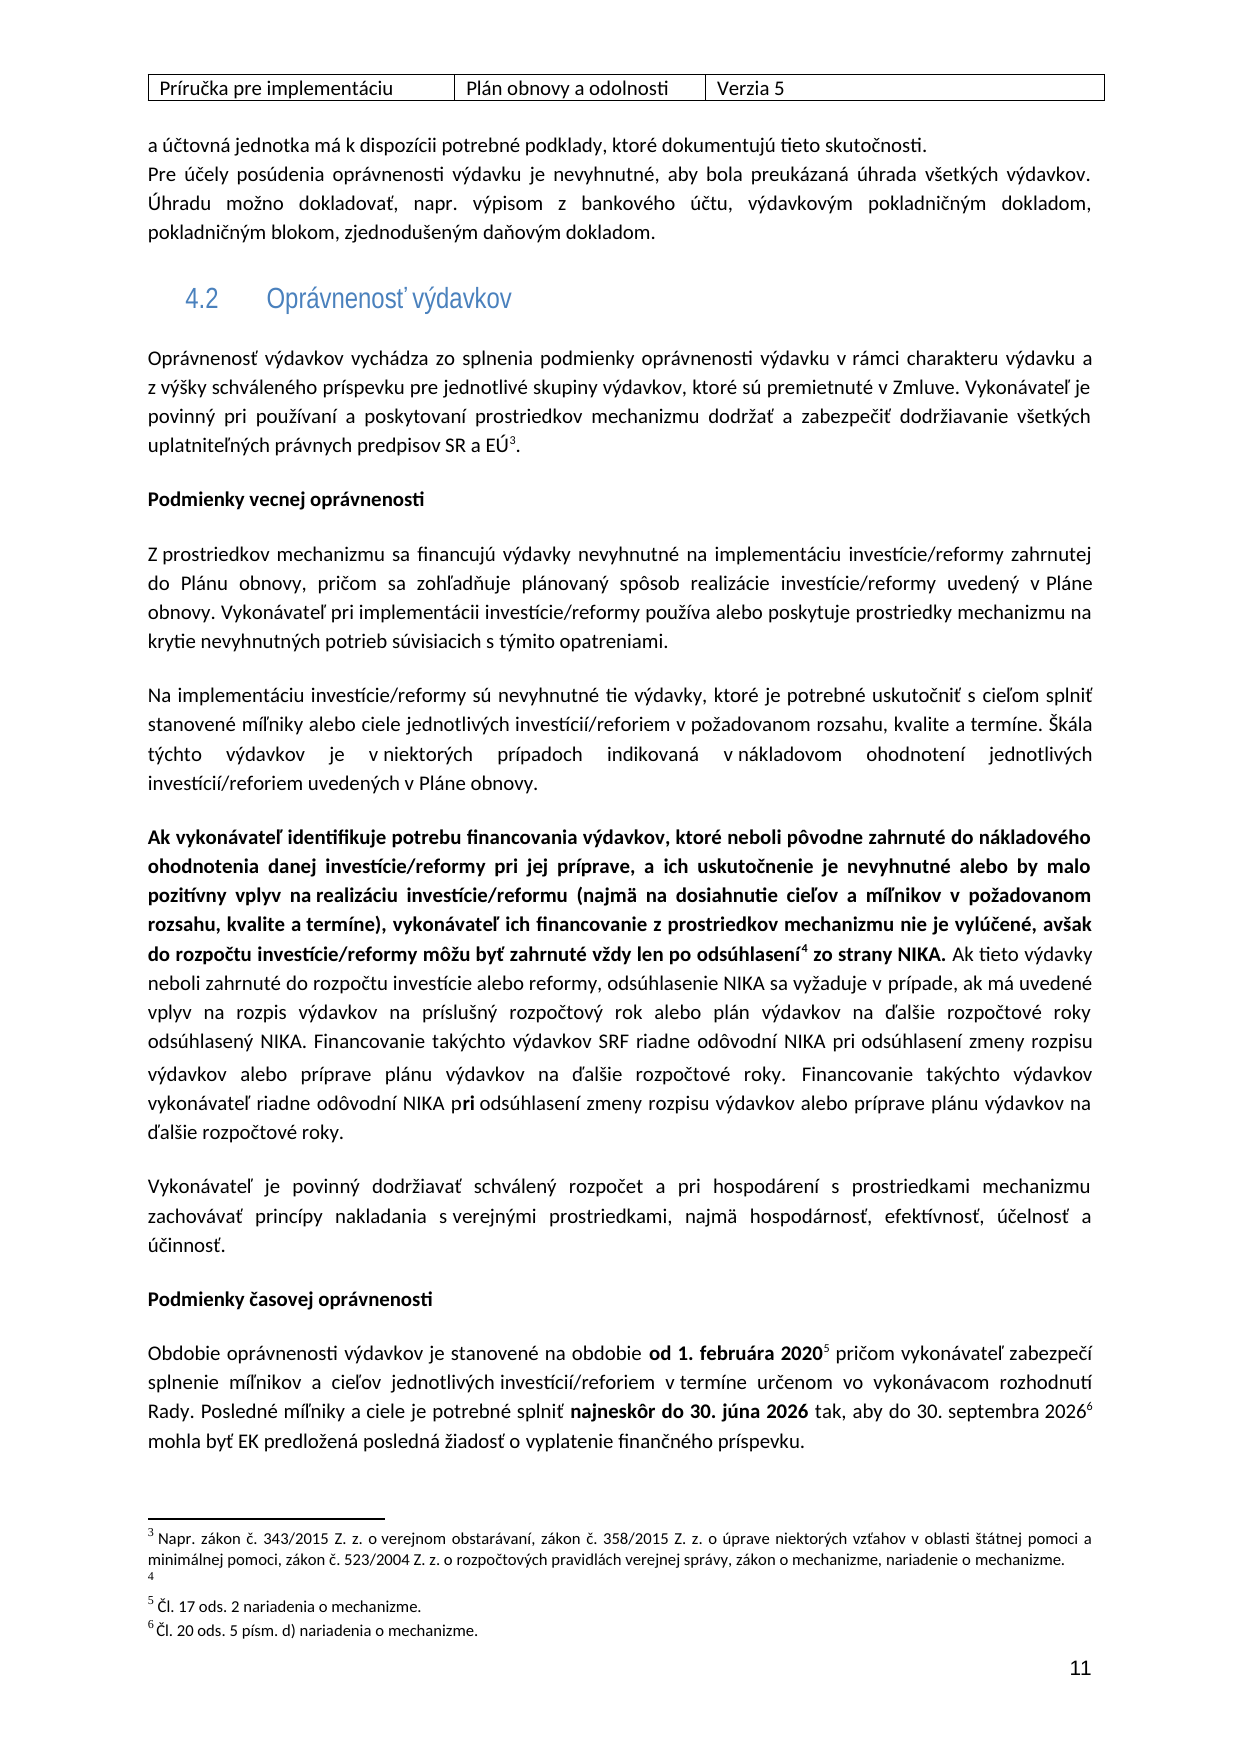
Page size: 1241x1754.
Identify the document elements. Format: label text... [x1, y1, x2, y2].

text Pre účely posúdenia oprávnenosti výdavku je nevyhnutné, aby bola preukázaná úhrada všetkých výdavkov. Úhradu možno dokladovať, napr. výpisom z bankového účtu, výdavkovým pokladničným dokladom, pokladničným blokom, zjednodušeným daňovým dokladom. [148, 161, 1093, 245]
text Podmienky vecnej oprávnenosti [148, 487, 1093, 512]
subtitle Oprávnenosť výdavkov [185, 281, 1093, 315]
text Podmienky časovej oprávnenosti [148, 1286, 1093, 1312]
text Na implementáciu investície/reformy sú nevyhnutné tie výdavky, ktoré je potrebné uskutočniť s cieľom splniť stanovené míľniky alebo ciele jednotlivých investícií/reforiem v požadovanom rozsahu, kvalite a termíne. Škála týchto výdavkov je v niektorých prípadoch indikovaná v nákladovom ohodnotení jednotlivých investícií/reforiem uvedených v Pláne obnovy. [148, 682, 1093, 795]
text Obdobie oprávnenosti výdavkov je stanovené na obdobie od 1. februára 2020 pričom vykonávateľ zabezpečí splnenie míľnikov a cieľov jednotlivých investícií/reforiem v termíne určenom vo vykonávacom rozhodnutí Rady. Posledné míľniky a ciele je potrebné splniť najneskôr do 30. júna 2026 tak, aby do 30. septembra 2026 mohla byť EK predložená posledná žiadosť o vyplatenie finančného príspevku. [148, 1340, 1093, 1453]
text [148, 132, 1093, 157]
text Z prostriedkov mechanizmu sa financujú výdavky nevyhnutné na implementáciu investície/reformy zahrnutej do Plánu obnovy, pričom sa zohľadňuje plánovaný spôsob realizácie investície/reformy uvedený v Pláne obnovy. Vykonávateľ pri implementácii investície/reformy používa alebo poskytuje prostriedky mechanizmu na krytie nevyhnutných potrieb súvisiacich s týmito opatreniami. [148, 541, 1093, 654]
text Ak vykonávateľ identifikuje potrebu financovania výdavkov, ktoré neboli pôvodne zahrnuté do nákladového ohodnotenia danej investície/reformy pri jej príprave, a ich uskutočnenie je nevyhnutné alebo by malo pozitívny vplyv na realizáciu investície/reformu (najmä na dosiahnutie cieľov a míľnikov v požadovanom rozsahu, kvalite a termíne), vykonávateľ ich financovanie z prostriedkov mechanizmu nie je vylúčené, avšak do rozpočtu investície/reformy môžu byť zahrnuté vždy len po odsúhlasení zo strany NIKA. Ak tieto výdavky neboli zahrnuté do rozpočtu investície alebo reformy, odsúhlasenie NIKA sa vyžaduje v prípade, ak má uvedené vplyv na rozpis výdavkov na príslušný rozpočtový rok alebo plán výdavkov na ďalšie rozpočtové roky odsúhlasený NIKA. Financovanie takýchto výdavkov SRF riadne odôvodní NIKA pri odsúhlasení zmeny rozpisu výdavkov alebo príprave plánu výdavkov na ďalšie rozpočtové roky. Financovanie takýchto výdavkov vykonávateľ riadne odôvodní NIKA pri odsúhlasení zmeny rozpisu výdavkov alebo príprave plánu výdavkov na ďalšie rozpočtové roky. [148, 824, 1093, 1145]
text Oprávnenosť výdavkov vychádza zo splnenia podmienky oprávnenosti výdavku v rámci charakteru výdavku a z výšky schváleného príspevku pre jednotlivé skupiny výdavkov, ktoré sú premietnuté v Zmluve. Vykonávateľ je povinný pri používaní a poskytovaní prostriedkov mechanizmu dodržať a zabezpečiť dodržiavanie všetkých uplatniteľných právnych predpisov SR a EÚ. [148, 345, 1093, 458]
text Vykonávateľ je povinný dodržiavať schválený rozpočet a pri hospodárení s prostriedkami mechanizmu zachovávať princípy nakladania s verejnými prostriedkami, najmä hospodárnosť, efektívnosť, účelnosť a účinnosť. [148, 1174, 1093, 1257]
